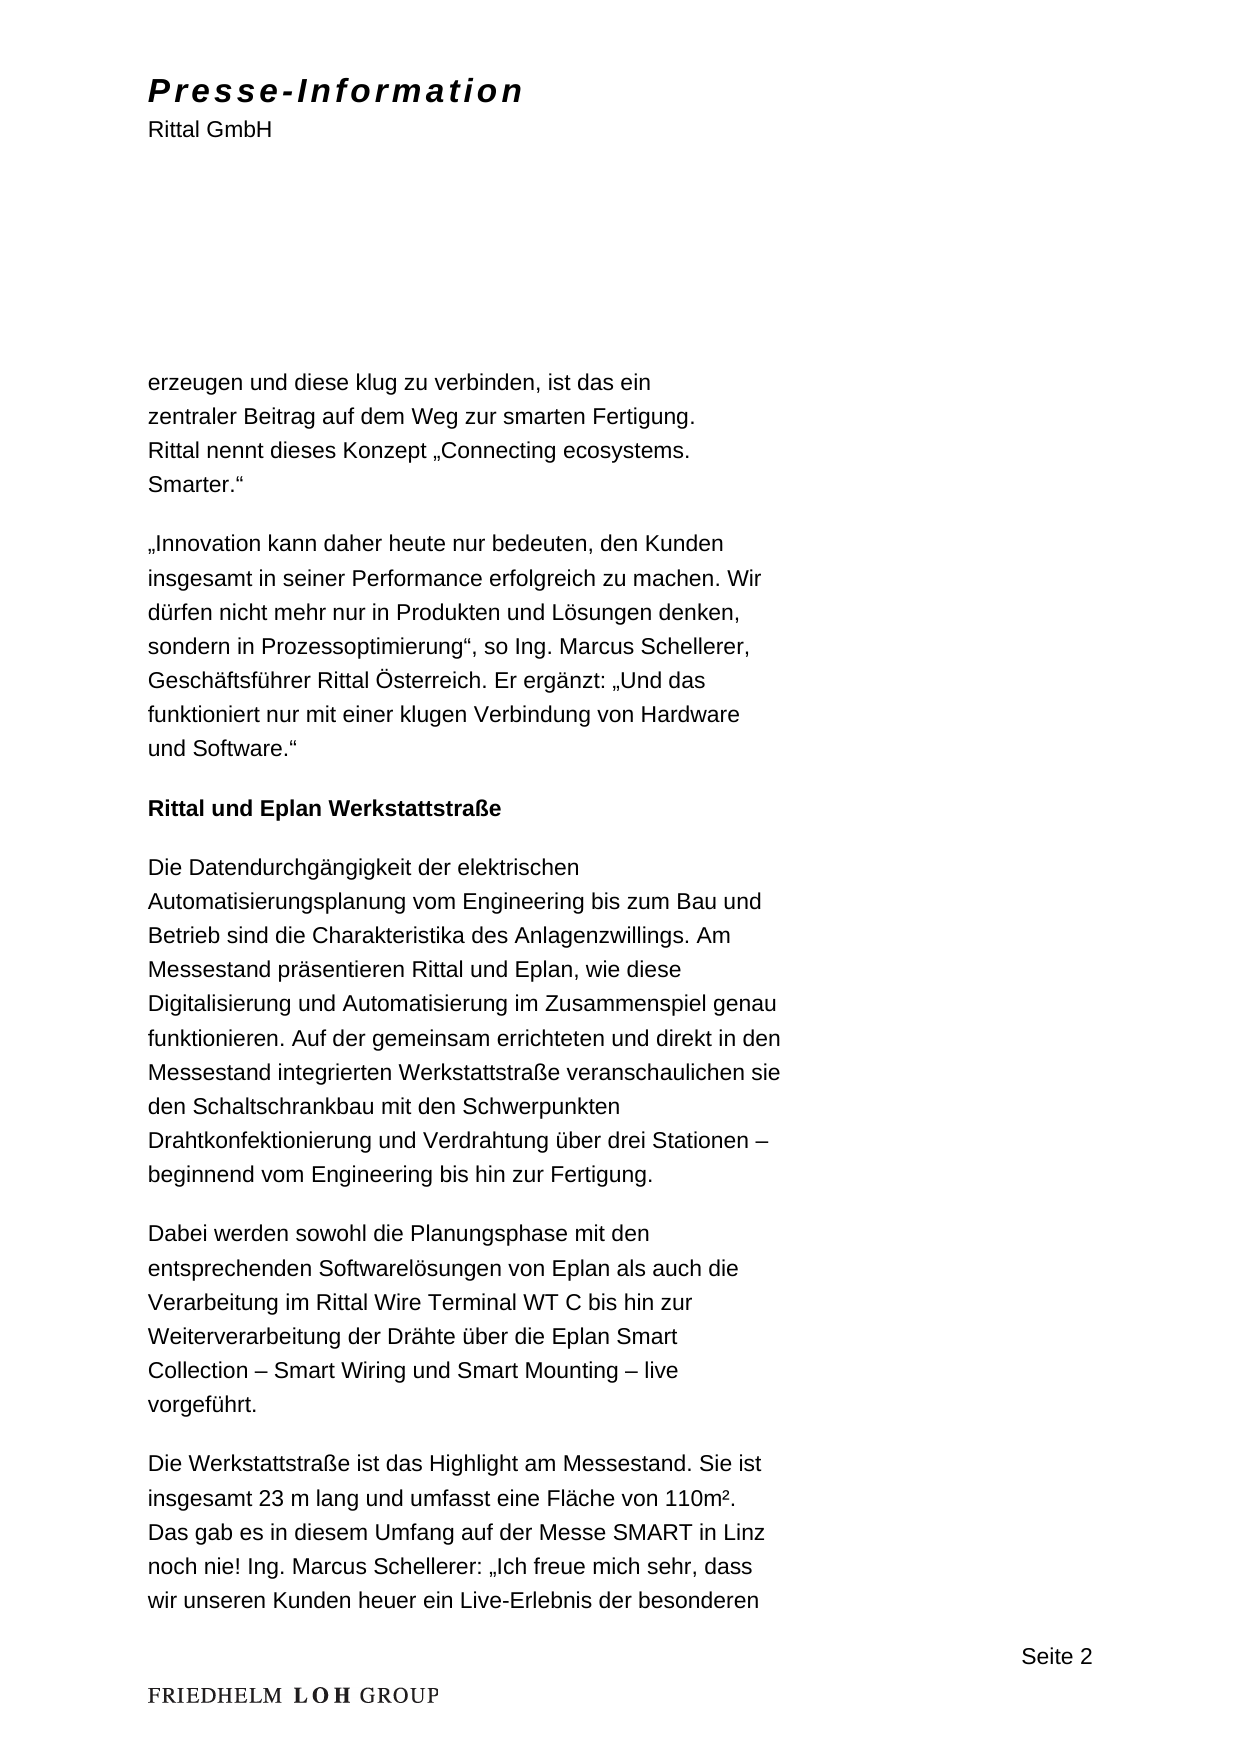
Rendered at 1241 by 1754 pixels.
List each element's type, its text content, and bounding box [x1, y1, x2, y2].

text Dabei werden sowohl die Planungsphase mit den entsprechenden Softwarelösungen von Eplan als auch die Verarbeitung im Rittal Wire Terminal WT C bis hin zur Weiterverarbeitung der Drähte über die Eplan Smart Collection – Smart Wiring und Smart Mounting – live vorgeführt. [148, 1220, 783, 1418]
text Die Datendurchgängigkeit der elektrischen Automatisierungsplanung vom Engineering bis zum Bau und Betrieb sind die Charakteristika des Anlagenzwillings. Am Messestand präsentieren Rittal und Eplan, wie diese Digitalisierung und Automatisierung im Zusammenspiel genau funktionieren. Auf der gemeinsam errichteten und direkt in den Messestand integrierten Werkstattstraße veranschaulichen sie den Schaltschrankbau mit den Schwerpunkten Drahtkonfektionierung und Verdrahtung über drei Stationen – beginnend vom Engineering bis hin zur Fertigung. [148, 854, 783, 1188]
text Rittal und Eplan Werkstattstraße [148, 794, 783, 821]
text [148, 1450, 783, 1613]
text „Innovation kann daher heute nur bedeuten, den Kunden insgesamt in seiner Performance erfolgreich zu machen. Wir dürfen nicht mehr nur in Produkten und Lösungen denken, sondern in Prozessoptimierung“, so Ing. Marcus Schellerer, Geschäftsführer Rittal Österreich. Er ergänzt: „Und das funktioniert nur mit einer klugen Verbindung von Hardware und Software.“ [148, 530, 783, 762]
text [148, 369, 738, 498]
picture [148, 1687, 438, 1703]
